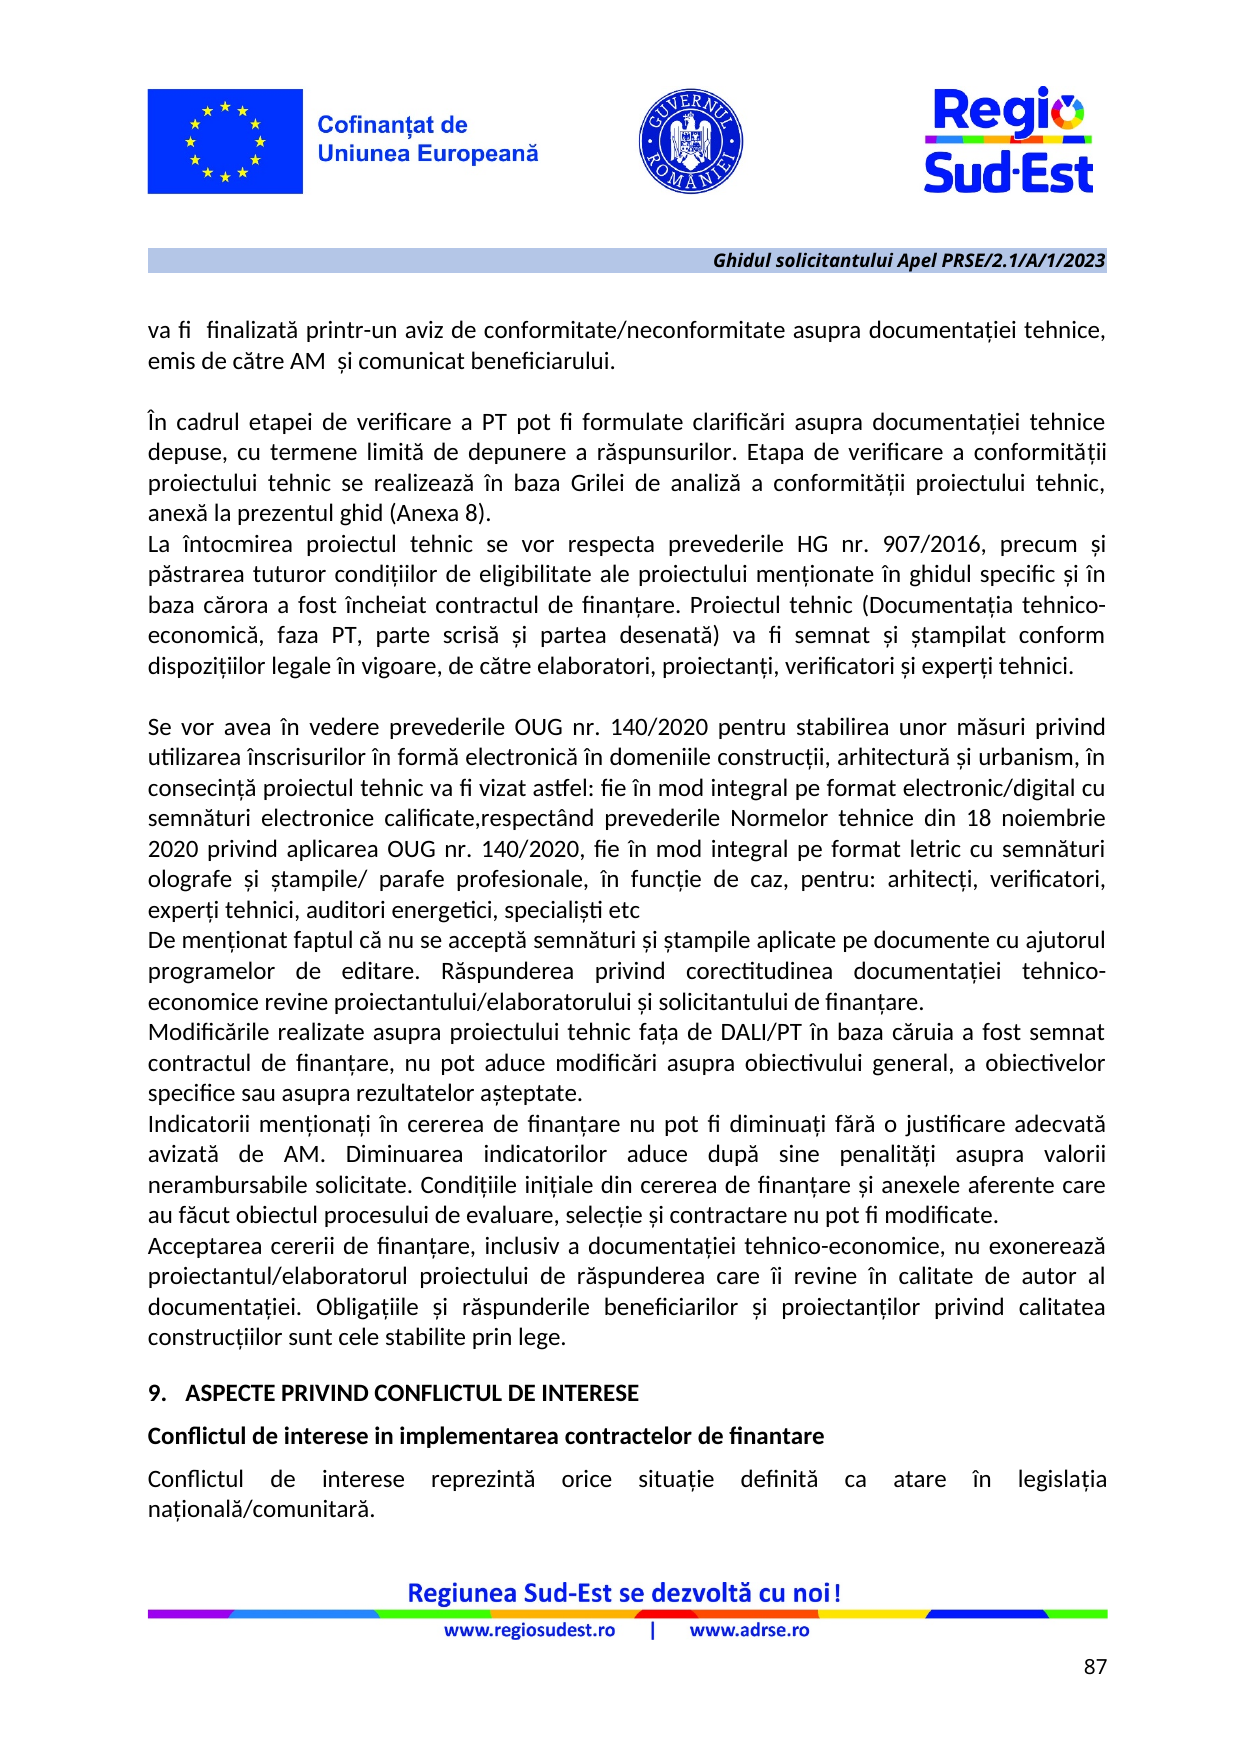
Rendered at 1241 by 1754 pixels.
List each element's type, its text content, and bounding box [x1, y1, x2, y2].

text La întocmirea proiectul tehnic se vor respecta prevederile HG nr. 907/2016, precum și păstrarea tuturor condițiilor de eligibilitate ale proiectului menționate în ghidul specific și în baza cărora a fost încheiat contractul de finanțare. Proiectul tehnic (Documentația tehnico-economică, faza PT, parte scrisă și partea desenată) va fi semnat și ștampilat conform dispozițiilor legale în vigoare, de către elaboratori, proiectanți, verificatori și experți tehnici. [148, 528, 1107, 681]
text În cadrul etapei de verificare a PT pot fi formulate clarificări asupra documentației tehnice depuse, cu termene limită de depunere a răspunsurilor. Etapa de verificare a conformităţii proiectului tehnic se realizează în baza Grilei de analiză a conformității proiectului tehnic, anexă la prezentul ghid (Anexa 8). [148, 406, 1107, 528]
subtitle ASPECTE PRIVIND CONFLICTUL DE INTERESE [148, 1377, 1107, 1407]
picture [147, 86, 1093, 195]
text Indicatorii menționați în cererea de finanțare nu pot fi diminuați fără o justificare adecvată avizată de AM. Diminuarea indicatorilor aduce după sine penalități asupra valorii nerambursabile solicitate. Condițiile inițiale din cererea de finanțare și anexele aferente care au făcut obiectul procesului de evaluare, selecție și contractare nu pot fi modificate. [148, 1108, 1107, 1230]
text Conflictul de interese in implementarea contractelor de finantare [148, 1420, 1107, 1451]
text De menționat faptul că nu se acceptă semnături și ștampile aplicate pe documente cu ajutorul programelor de editare. Răspunderea privind corectitudinea documentației tehnico-economice revine proiectantului/elaboratorului și solicitantului de finanțare. [148, 925, 1107, 1016]
picture [147, 1582, 1108, 1640]
text Modificările realizate asupra proiectului tehnic fața de DALI/PT în baza căruia a fost semnat contractul de finanțare, nu pot aduce modificări asupra obiectivului general, a obiectivelor specifice sau asupra rezultatelor așteptate. [148, 1016, 1107, 1108]
text Conflictul de interese reprezintă orice situaţie definită ca atare în legislaţia naţională/comunitară. [148, 1463, 1107, 1524]
text Acceptarea cererii de finanțare, inclusiv a documentației tehnico-economice, nu exonerează proiectantul/elaboratorul proiectului de răspunderea care îi revine în calitate de autor al documentației. Obligațiile și răspunderile beneficiarilor și proiectanților privind calitatea construcțiilor sunt cele stabilite prin lege. [148, 1230, 1107, 1352]
text Se vor avea în vedere prevederile OUG nr. 140/2020 pentru stabilirea unor măsuri privind utilizarea înscrisurilor în formă electronică în domeniile construcții, arhitectură și urbanism, în consecință proiectul tehnic va fi vizat astfel: fie în mod integral pe format electronic/digital cu semnături electronice calificate,respectând prevederile Normelor tehnice din 18 noiembrie 2020 privind aplicarea OUG nr. 140/2020, fie în mod integral pe format letric cu semnături olografe și ștampile/ parafe profesionale, în funcție de caz, pentru: arhitecți, verificatori, experți tehnici, auditori energetici, specialiști etc [148, 711, 1107, 925]
